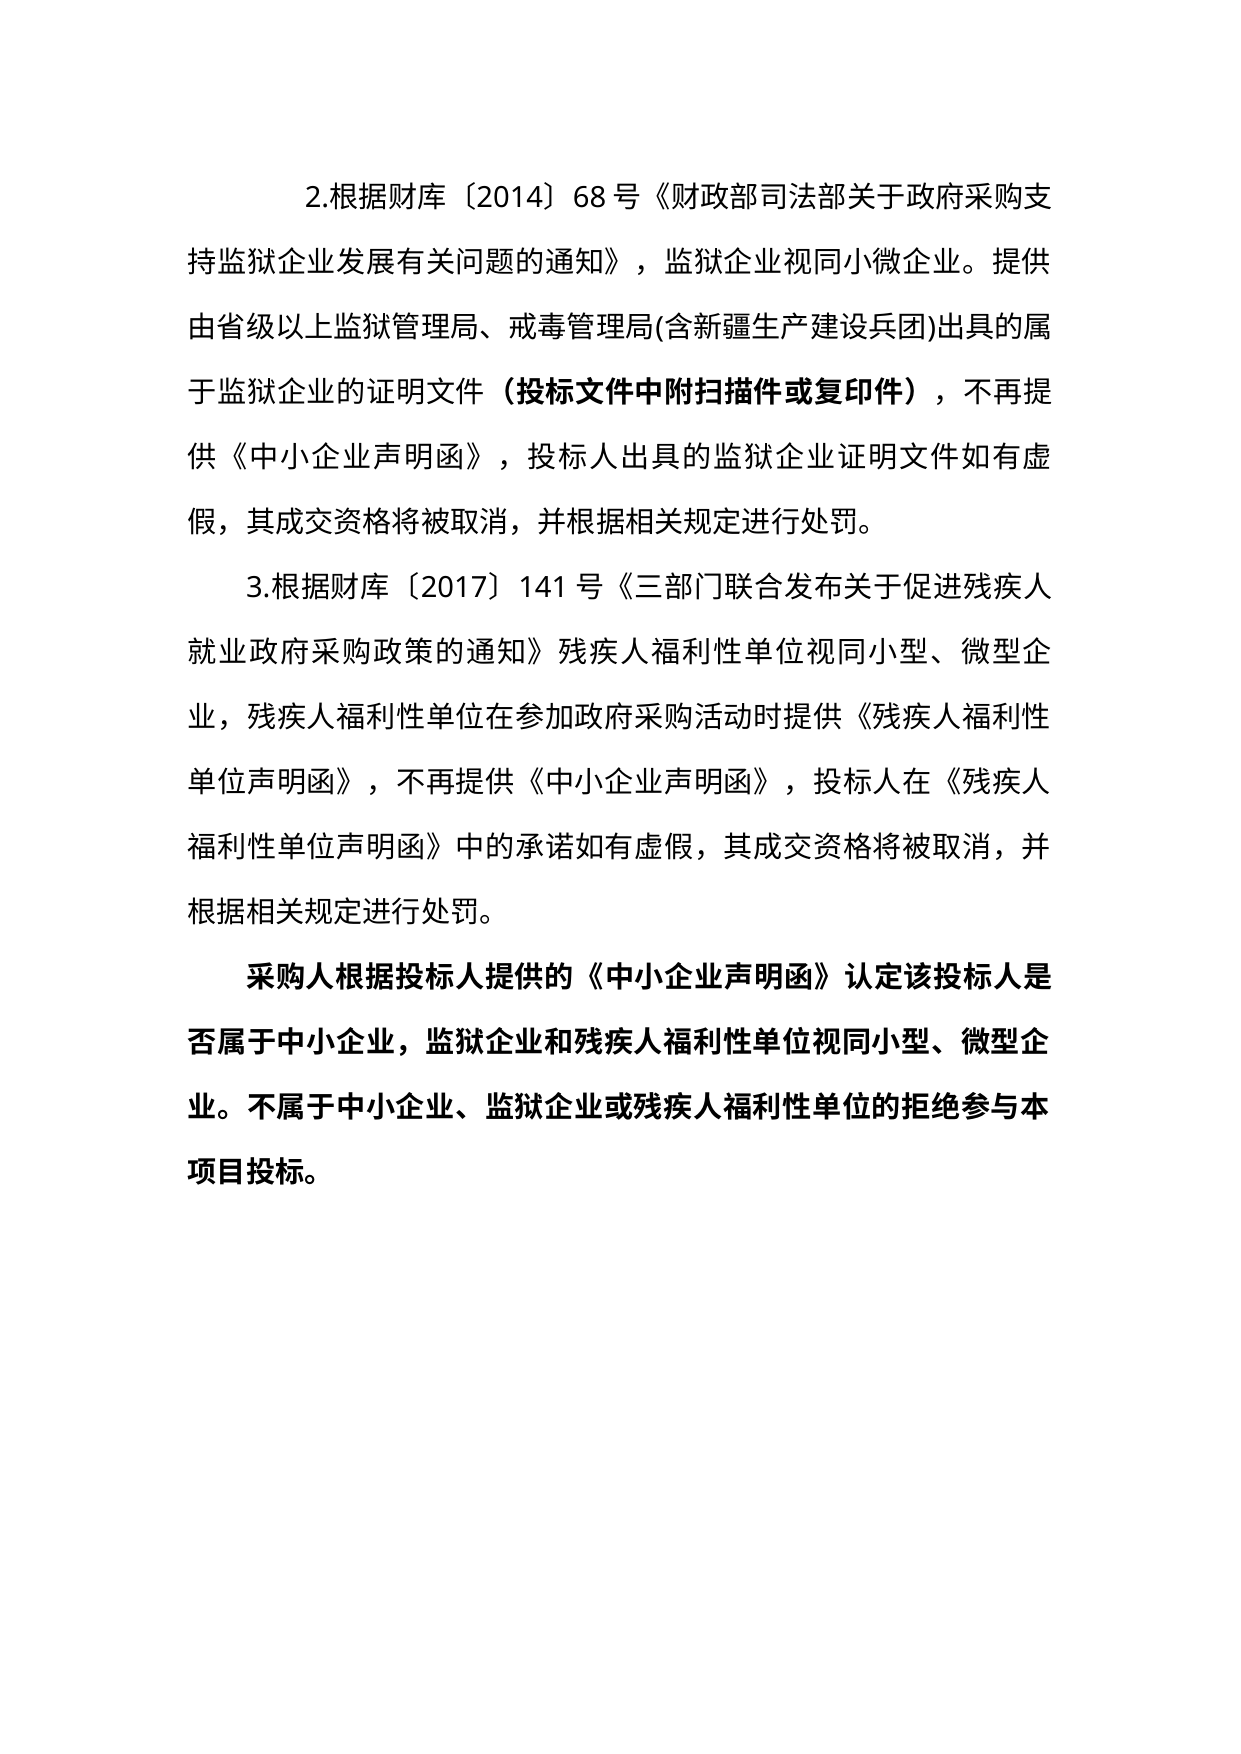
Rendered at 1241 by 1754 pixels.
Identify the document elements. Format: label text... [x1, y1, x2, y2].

text 采购人根据投标人提供的《中小企业声明函》认定该投标人是否属于中小企业，监狱企业和残疾人福利性单位视同小型、微型企业。不属于中小企业、监狱企业或残疾人福利性单位的拒绝参与本项目投标。 [187, 942, 1053, 1202]
text 2.根据财库〔2014〕68号《财政部司法部关于政府采购支持监狱企业发展有关问题的通知》，监狱企业视同小微企业。提供由省级以上监狱管理局、戒毒管理局(含新疆生产建设兵团)出具的属于监狱企业的证明文件（投标文件中附扫描件或复印件），不再提供《中小企业声明函》，投标人出具的监狱企业证明文件如有虚假，其成交资格将被取消，并根据相关规定进行处罚。 [187, 162, 1053, 552]
text 3.根据财库〔2017〕141号《三部门联合发布关于促进残疾人就业政府采购政策的通知》残疾人福利性单位视同小型、微型企业，残疾人福利性单位在参加政府采购活动时提供《残疾人福利性单位声明函》，不再提供《中小企业声明函》，投标人在《残疾人福利性单位声明函》中的承诺如有虚假，其成交资格将被取消，并根据相关规定进行处罚。 [187, 552, 1053, 942]
